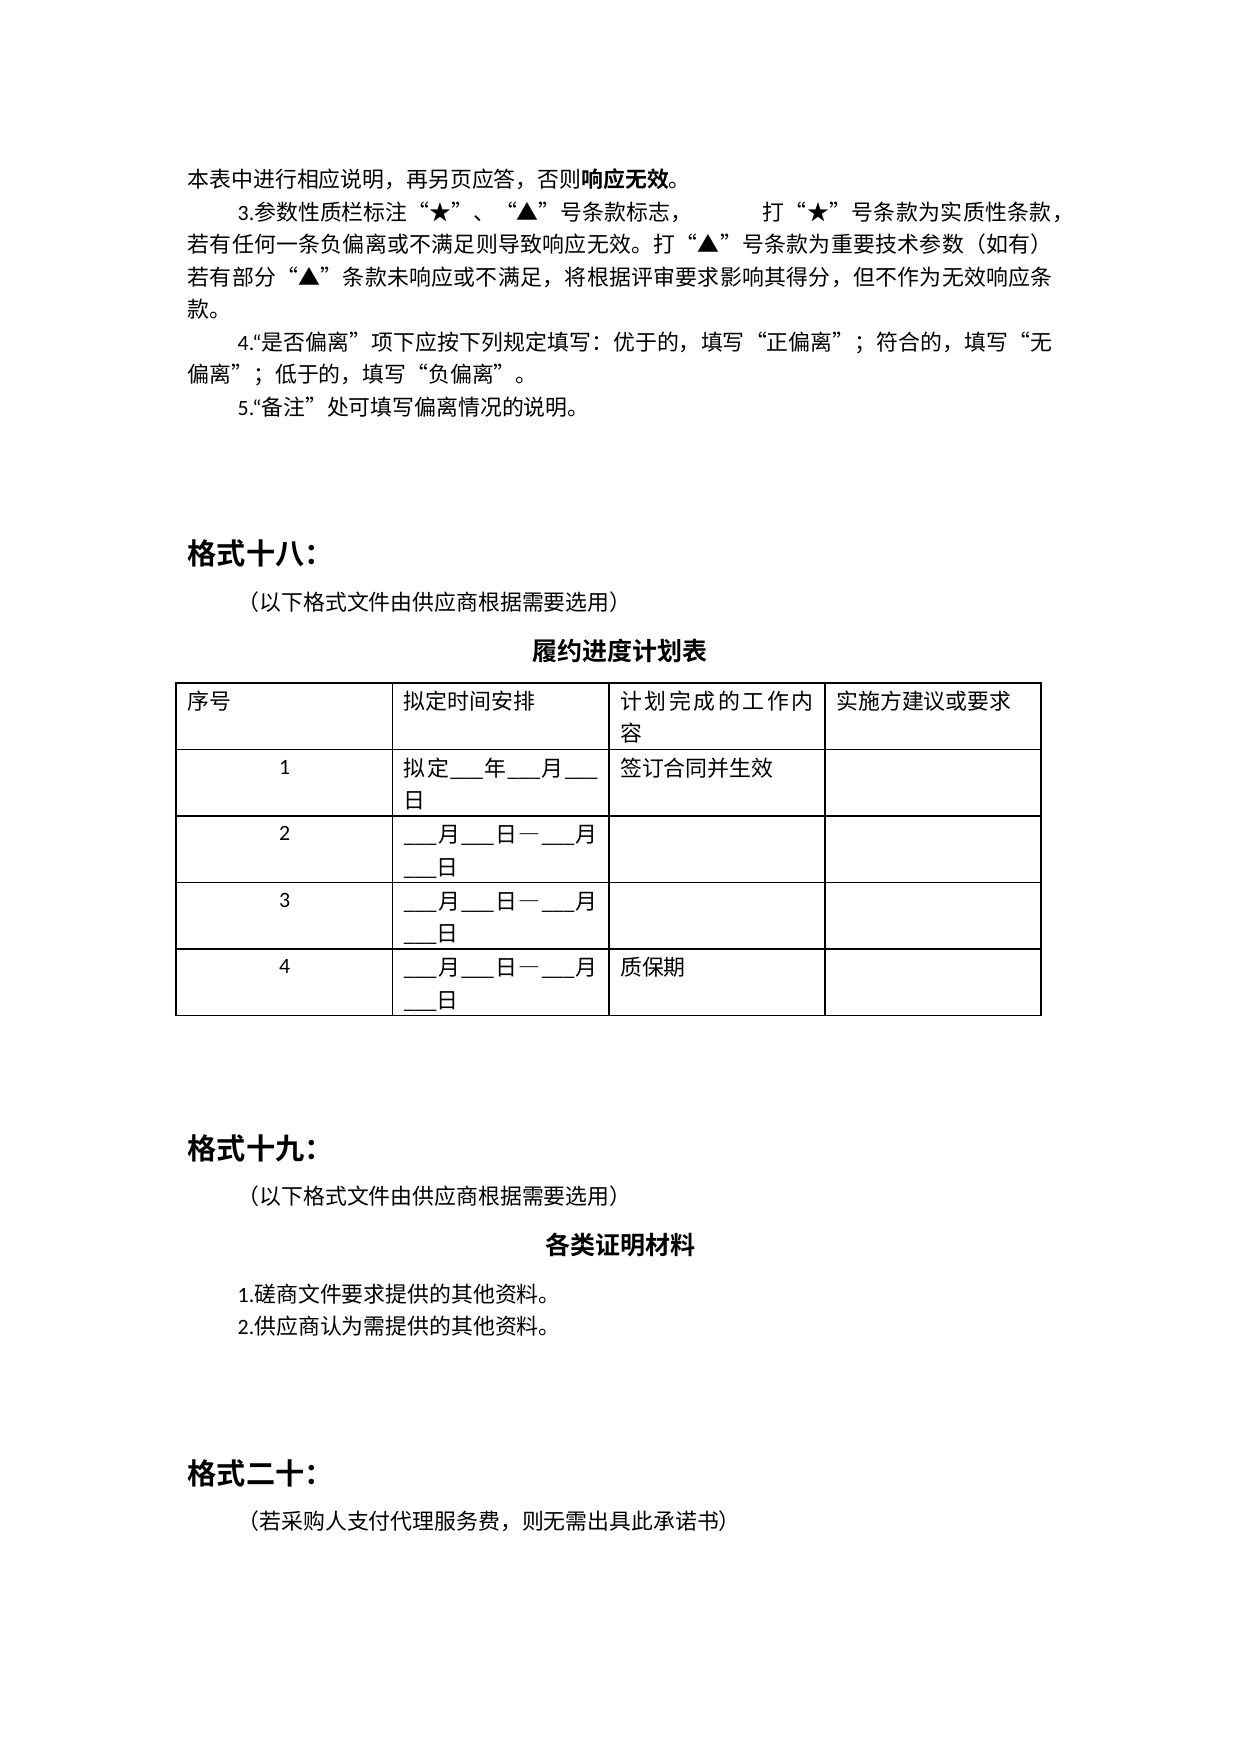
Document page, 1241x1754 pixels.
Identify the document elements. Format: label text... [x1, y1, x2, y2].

text 2.供应商认为需提供的其他资料。 [187, 1309, 1053, 1341]
text （若采购人支付代理服务费，则无需出具此承诺书） [187, 1504, 1053, 1536]
table_cell 2 [177, 817, 392, 882]
table_cell 1 [177, 750, 392, 815]
table_header 实施方建议或要求 [826, 684, 1040, 748]
text 3.参数性质栏标注“★”、“▲”号条款标志， 打“★”号条款为实质性条款，若有任何一条负偏离或不满足则导致响应无效。打“▲”号条款为重要技术参数（如有），若有部分“▲”条款未响应或不满足，将根据评审要求影响其得分，但不作为无效响应条款。 [187, 194, 1053, 324]
table_cell [826, 883, 1040, 948]
table_cell ___月___日—___月___日 [393, 950, 608, 1015]
table_cell 4 [177, 950, 392, 1015]
table_cell 3 [177, 883, 392, 948]
text （以下格式文件由供应商根据需要选用） [187, 584, 1053, 617]
table_header 拟定时间安排 [393, 684, 608, 748]
table_cell 拟定___年___月___日 [393, 750, 608, 815]
text 1.磋商文件要求提供的其他资料。 [187, 1276, 1053, 1309]
text 4.“是否偏离”项下应按下列规定填写：优于的，填写“正偏离”；符合的，填写“无偏离”；低于的，填写“负偏离”。 [187, 324, 1053, 389]
table_cell [610, 817, 824, 882]
text 履约进度计划表 [187, 617, 1053, 682]
table_cell [826, 817, 1040, 882]
table_cell 质保期 [610, 950, 824, 1015]
table_header 计划完成的工作内容 [610, 684, 824, 748]
table_cell ___月___日—___月___日 [393, 817, 608, 882]
table_cell [610, 883, 824, 948]
table_cell 签订合同并生效 [610, 750, 824, 815]
table_cell ___月___日—___月___日 [393, 883, 608, 948]
text 5.“备注”处可填写偏离情况的说明。 [187, 389, 1053, 422]
text （以下格式文件由供应商根据需要选用） [187, 1179, 1053, 1211]
text 各类证明材料 [187, 1211, 1053, 1276]
table_header 序号 [177, 684, 392, 748]
table_cell [826, 950, 1040, 1015]
text 格式二十： [187, 1439, 1053, 1504]
text 格式十九： [187, 1114, 1053, 1179]
table_cell [826, 750, 1040, 815]
text 格式十八： [187, 519, 1053, 584]
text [187, 162, 1053, 194]
